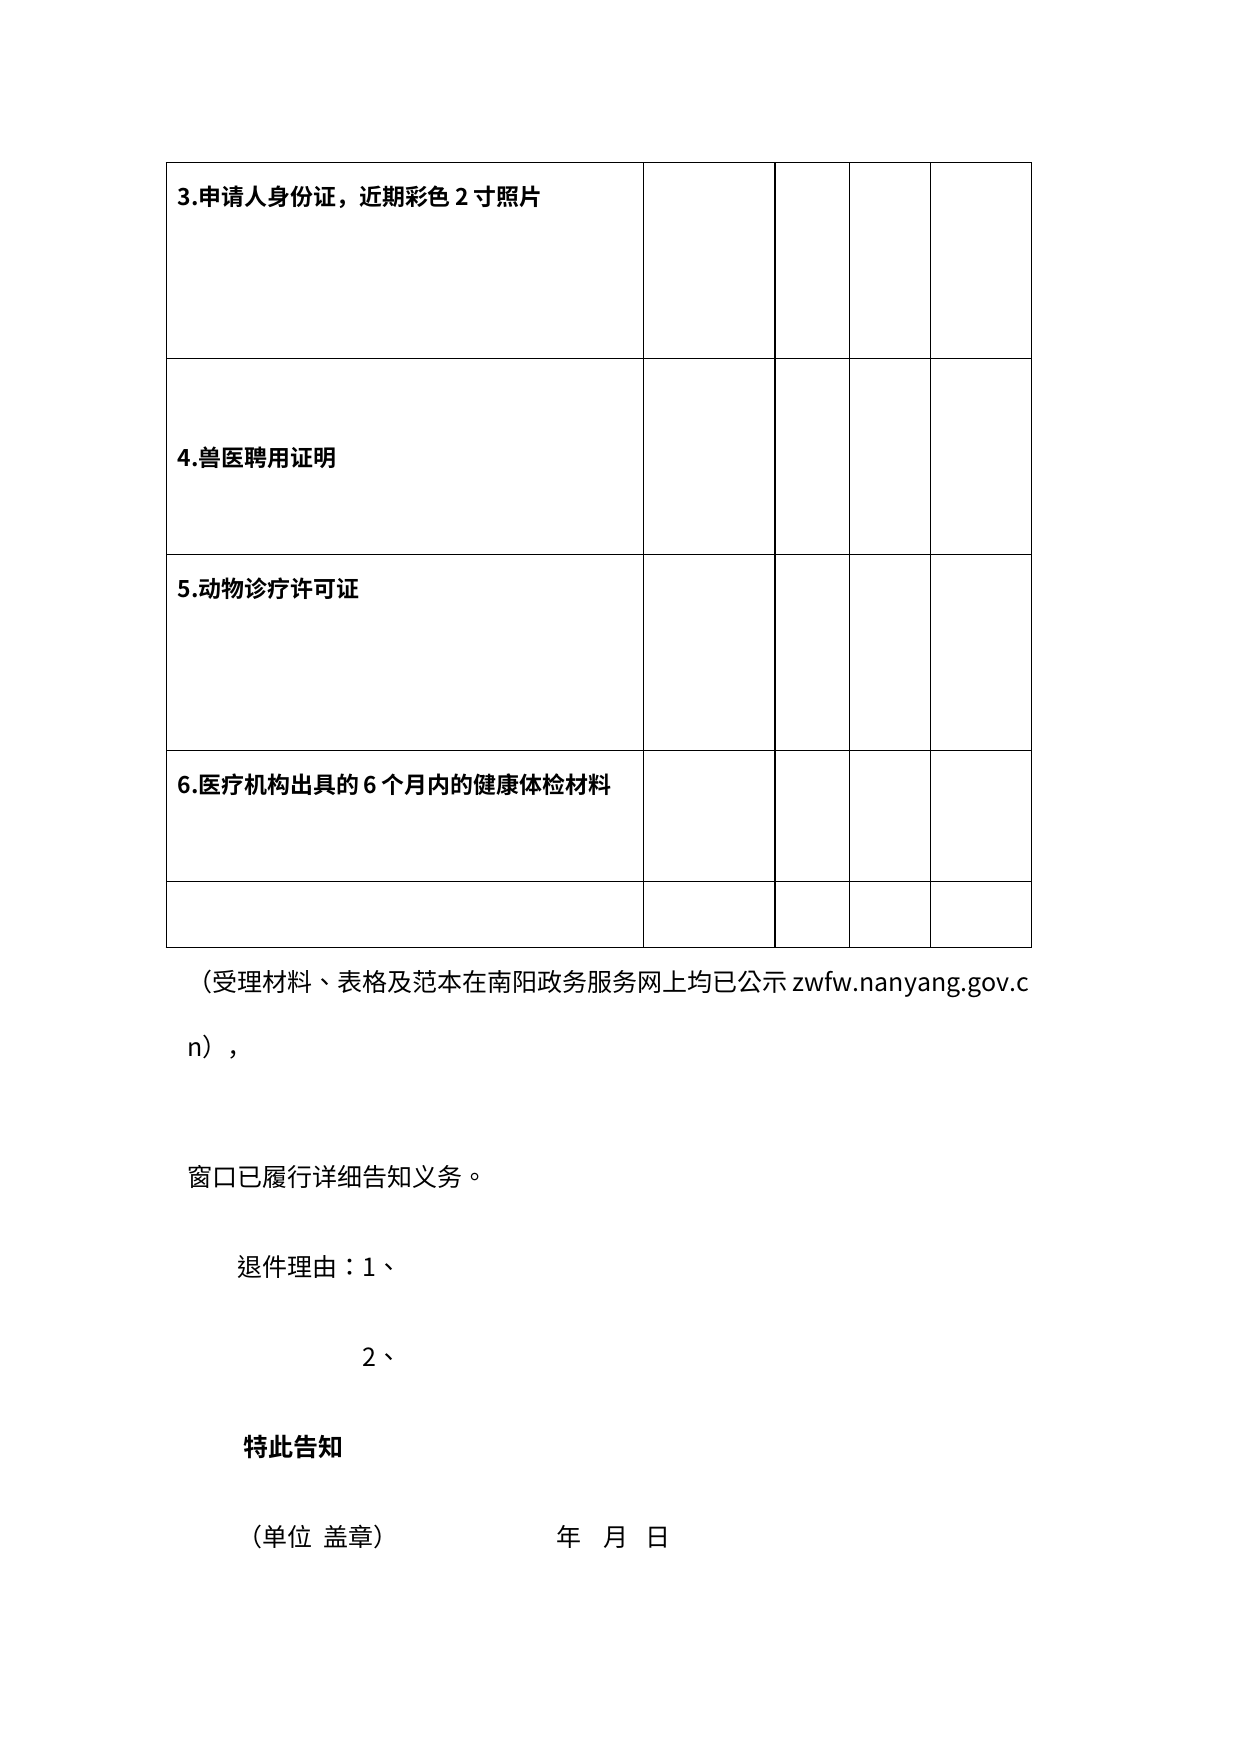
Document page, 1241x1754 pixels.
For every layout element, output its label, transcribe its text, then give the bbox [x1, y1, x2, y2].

table_cell [776, 359, 849, 554]
table_cell [644, 751, 774, 881]
table_cell [850, 882, 930, 947]
text 退件理由：1、 [187, 1233, 1053, 1298]
table_cell [850, 555, 930, 750]
table_cell [850, 751, 930, 881]
table_cell [931, 555, 1031, 750]
table_cell 6.医疗机构出具的6个月内的健康体检材料 [167, 751, 643, 881]
table_cell [644, 163, 774, 358]
table_cell [850, 163, 930, 358]
table_cell 4.兽医聘用证明 [167, 359, 643, 554]
text 窗口已履行详细告知义务。 [187, 1143, 1053, 1208]
table_cell [776, 555, 849, 750]
text （受理材料、表格及范本在南阳政务服务网上均已公示zwfw.nanyang.gov.cn）， [187, 948, 1053, 1078]
table_cell [167, 882, 643, 947]
table_cell [931, 882, 1031, 947]
table_cell [776, 882, 849, 947]
table_cell [644, 555, 774, 750]
table_cell 3.申请人身份证，近期彩色2寸照片 [167, 163, 643, 358]
text 2、 [187, 1323, 1053, 1388]
table_cell 5.动物诊疗许可证 [167, 555, 643, 750]
table_cell [931, 751, 1031, 881]
table_cell [850, 359, 930, 554]
table_cell [776, 163, 849, 358]
table_cell [644, 359, 774, 554]
text 特此告知 [187, 1413, 1053, 1478]
table_cell [776, 751, 849, 881]
table_cell [931, 359, 1031, 554]
table_cell [931, 163, 1031, 358]
table_cell [644, 882, 774, 947]
text （单位 盖章） 年 月 日 [187, 1503, 1053, 1568]
